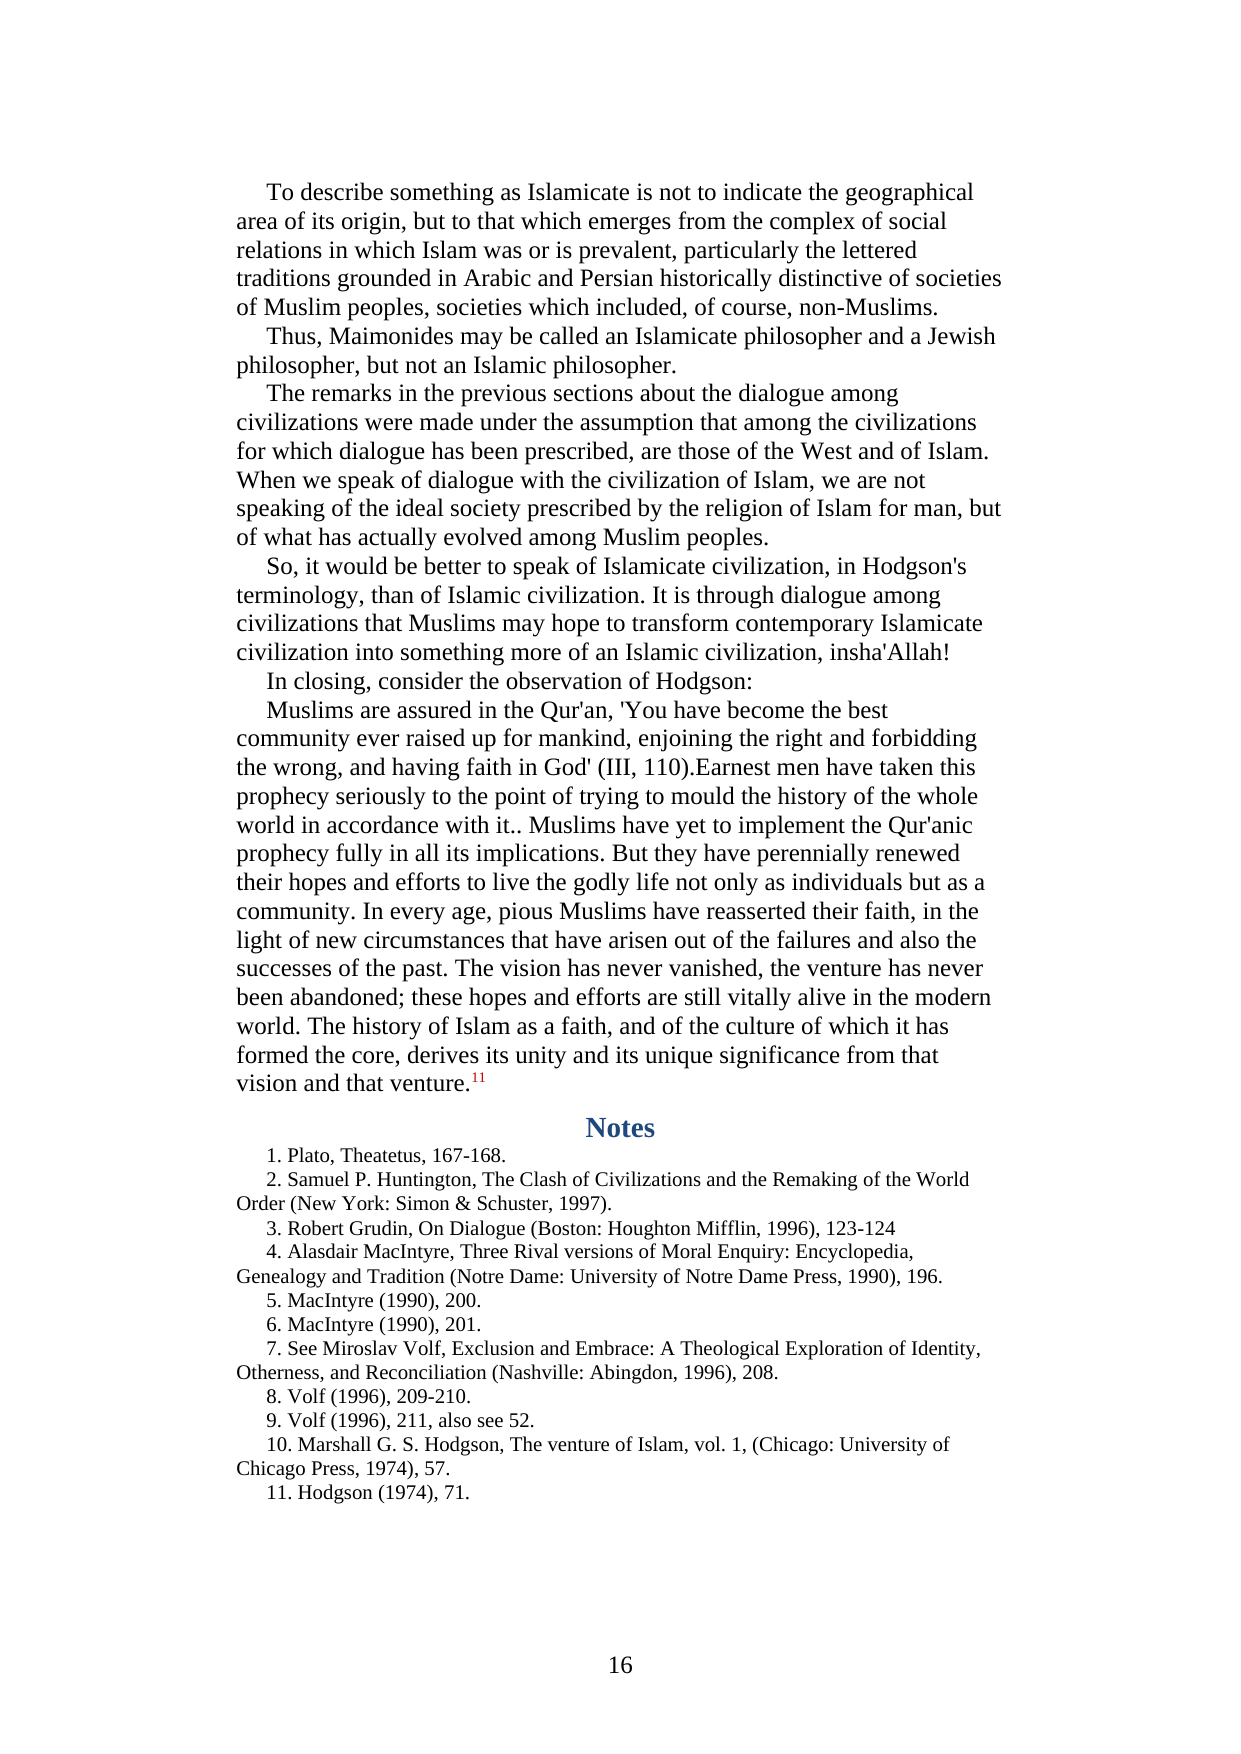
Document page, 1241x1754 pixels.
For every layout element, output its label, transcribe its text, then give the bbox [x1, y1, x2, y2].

text 9. Volf (1996), 211, also see 52. [236, 1408, 1004, 1432]
text 2. Samuel P. Huntington, The Clash of Civilizations and the Remaking of the World Order (New York: Simon & Schuster, 1997). [236, 1167, 1004, 1215]
text 8. Volf (1996), 209-210. [236, 1384, 1004, 1408]
text 6. MacIntyre (1990), 201. [236, 1312, 1004, 1336]
text Muslims are assured in the Qur'an, 'You have become the best community ever raised up for mankind, enjoining the right and forbidding the wrong, and having faith in God' (III, 110).Earnest men have taken this prophecy seriously to the point of trying to mould the history of the whole world in accordance with it.. Muslims have yet to implement the Qur'anic prophecy fully in all its implications. But they have perennially renewed their hopes and efforts to live the godly life not only as individuals but as a community. In every age, pious Muslims have reasserted their faith, in the light of new circumstances that have arisen out of the failures and also the successes of the past. The vision has never vanished, the venture has never been abandoned; these hopes and efforts are still vitally alive in the modern world. The history of Islam as a faith, and of the culture of which it has formed the core, derives its unity and its unique significance from that vision and that venture.11 [236, 695, 1004, 1097]
text 4. Alasdair MacIntyre, Three Rival versions of Moral Enquiry: Encyclopedia, Genealogy and Tradition (Notre Dame: University of Notre Dame Press, 1990), 196. [236, 1239, 1004, 1288]
text 1. Plato, Theatetus, 167-168. [236, 1143, 1004, 1167]
text So, it would be better to speak of Islamicate civilization, in Hodgson's terminology, than of Islamic civilization. It is through dialogue among civilizations that Muslims may hope to transform contemporary Islamicate civilization into something more of an Islamic civilization, insha'Allah! [236, 551, 1004, 666]
text 3. Robert Grudin, On Dialogue (Boston: Houghton Mifflin, 1996), 123­-124 [236, 1215, 1004, 1239]
text Thus, Maimonides may be called an Islamicate philosopher and a Jewish philosopher, but not an Islamic philosopher. [236, 321, 1004, 378]
text In closing, consider the observation of Hodgson: [236, 666, 1004, 695]
text 10. Marshall G. S. Hodgson, The venture of Islam, vol. 1, (Chicago: University of Chicago Press, 1974), 57. [236, 1432, 1004, 1480]
text 11. Hodgson (1974), 71. [236, 1480, 1004, 1504]
text 5. MacIntyre (1990), 200. [236, 1288, 1004, 1312]
text To describe something as Islamicate is not to indicate the geographical area of its origin, but to that which emerges from the complex of social relations in which Islam was or is prevalent, particularly the lettered traditions grounded in Arabic and Persian historically distinctive of societies of Muslim peoples, societies which included, of course, non-Muslims. [236, 177, 1004, 321]
text The remarks in the previous sections about the dialogue among civilizations were made under the assumption that among the civilizations for which dialogue has been prescribed, are those of the West and of Islam. When we speak of dialogue with the civilization of Islam, we are not speaking of the ideal society prescribed by the religion of Islam for man, but of what has actually evolved among Muslim peoples. [236, 378, 1004, 551]
subtitle Notes [236, 1110, 1004, 1143]
text 7. See Miroslav Volf, Exclusion and Embrace: A Theological Exploration of Identity, Otherness, and Reconciliation (Nashville: Abingdon, 1996), 208. [236, 1336, 1004, 1384]
